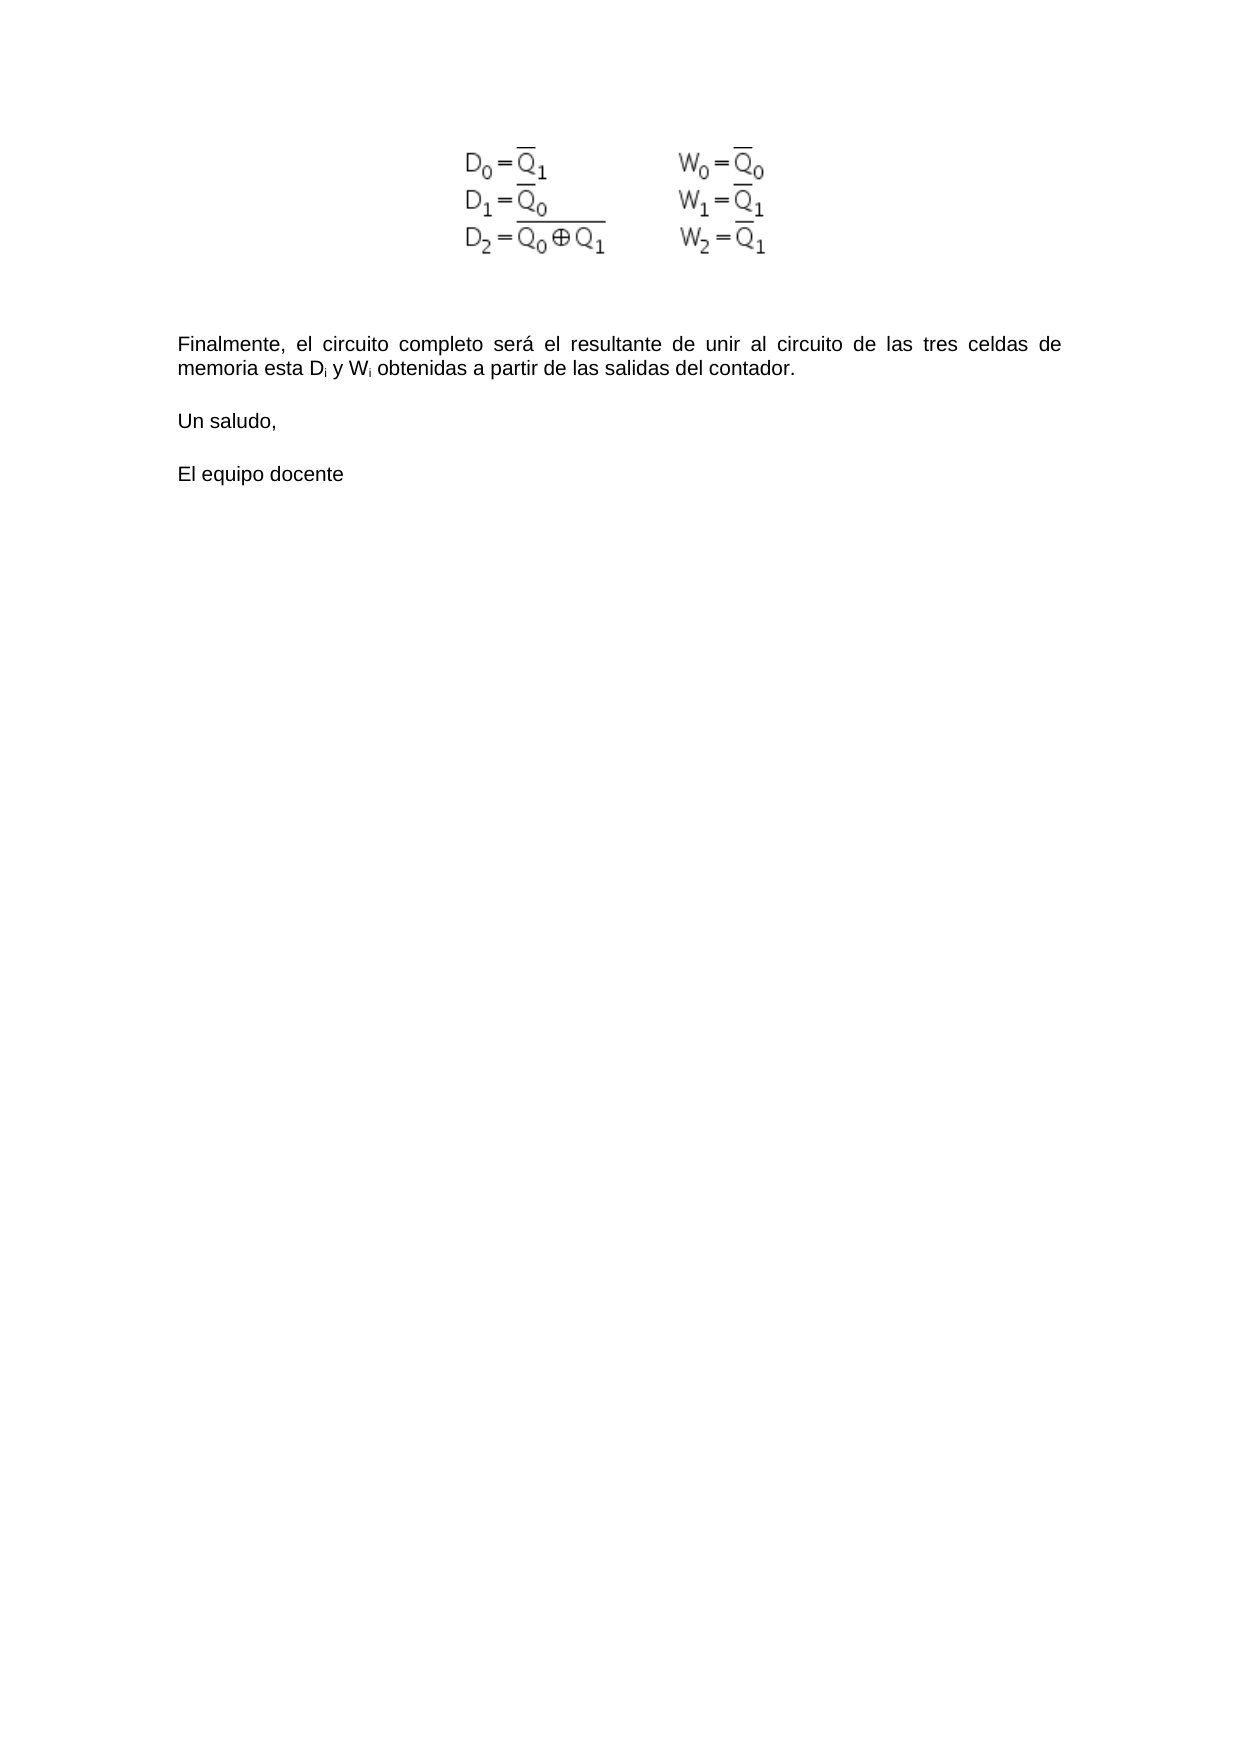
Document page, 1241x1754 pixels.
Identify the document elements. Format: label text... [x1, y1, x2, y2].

text Un saludo, [177, 409, 1063, 433]
text El equipo docente [177, 462, 1063, 486]
picture [464, 147, 776, 274]
text Finalmente, el circuito completo será el resultante de unir al circuito de las tres celdas de memoria esta Di y Wi obtenidas a partir de las salidas del contador. [177, 332, 1063, 380]
